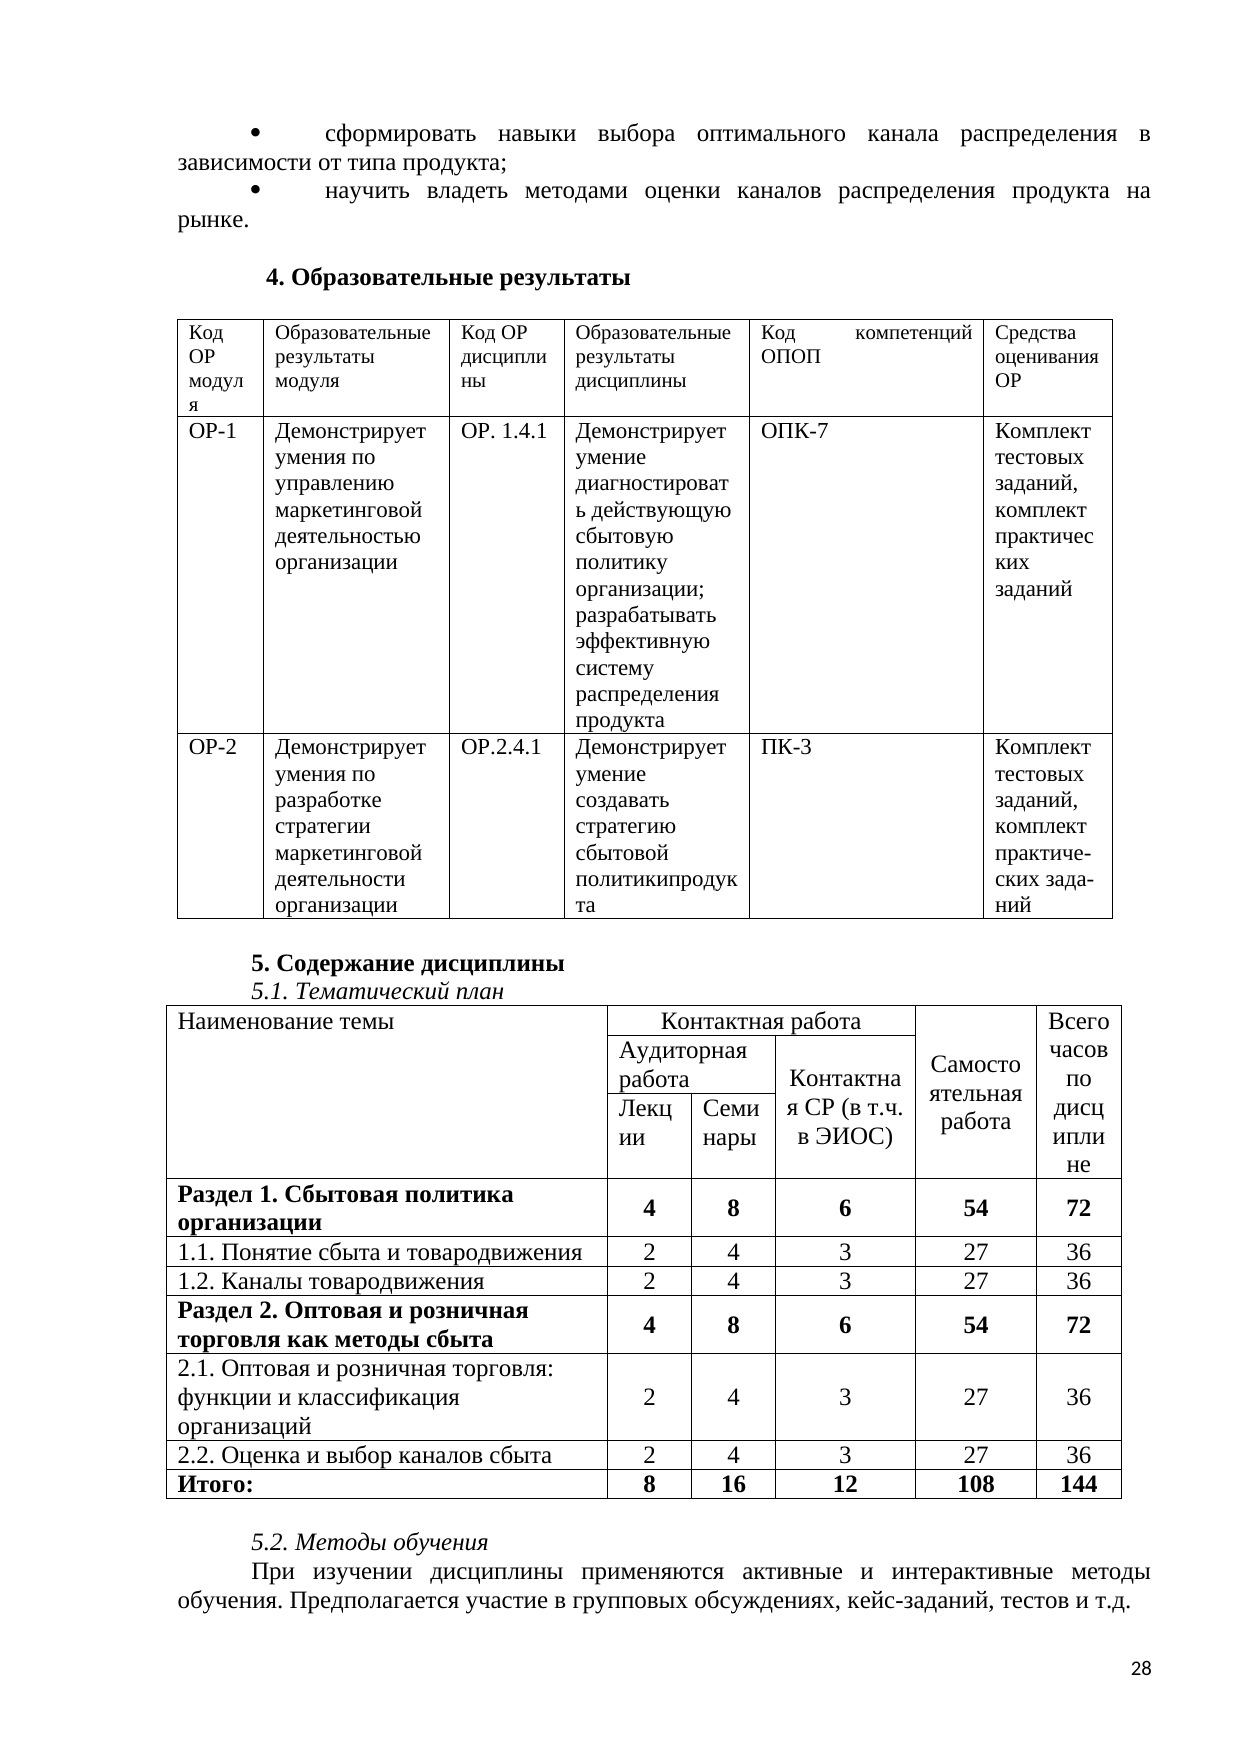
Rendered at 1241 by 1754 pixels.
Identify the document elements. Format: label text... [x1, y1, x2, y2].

table_header Код компетенций ОПОП [750, 320, 983, 416]
table_cell 27 [916, 1441, 1036, 1469]
table_cell 1.1. Понятие сбыта и товародвижения [167, 1237, 607, 1266]
table_cell 3 [776, 1267, 915, 1295]
table_cell 27 [916, 1267, 1036, 1295]
table_header Код ОР дисциплины [450, 320, 564, 416]
table_cell ПК-3 [750, 734, 983, 918]
table_header Средства оценивания ОР [984, 320, 1112, 416]
table_cell 72 [1037, 1179, 1121, 1236]
table_cell Семинары [692, 1094, 775, 1178]
table_cell 6 [776, 1179, 915, 1236]
table_cell 4 [608, 1179, 691, 1236]
table_cell Демонстрирует умения по управлению маркетинговой деятельностью организации [264, 417, 449, 733]
table_cell Раздел 2. Оптовая и розничная торговля как методы сбыта [167, 1296, 607, 1353]
table_cell Демонстрирует умения по разработке стратегии маркетинговой деятельности организации [264, 734, 449, 918]
table_cell 2 [608, 1441, 691, 1469]
text 4. Образовательные результаты [177, 262, 1152, 291]
table_cell 6 [776, 1296, 915, 1353]
table_cell ОР-1 [178, 417, 263, 733]
table_cell ОР-2 [178, 734, 263, 918]
text 5.1. Тематический план [177, 976, 1152, 1005]
table_cell 3 [776, 1237, 915, 1266]
table_cell 72 [1037, 1296, 1121, 1353]
table_header Самостоятельная работа [916, 1006, 1036, 1178]
table_header Наименование темы [167, 1006, 607, 1178]
table_cell 36 [1037, 1441, 1121, 1469]
table_cell Комплект тестовых заданий, комплект практиче-ских зада-ний [984, 734, 1112, 918]
table_cell 36 [1037, 1267, 1121, 1295]
table_cell 4 [692, 1237, 775, 1266]
table_cell Демонстрирует умение создавать стратегию сбытовой политикипродукта [565, 734, 749, 918]
table_header Код ОР модуля [178, 320, 263, 416]
table_cell 4 [692, 1354, 775, 1439]
table_cell Лекции [608, 1094, 691, 1178]
table_cell 4 [692, 1267, 775, 1295]
table_cell 2 [608, 1354, 691, 1439]
table_cell 12 [776, 1470, 915, 1498]
table_cell 8 [692, 1296, 775, 1353]
table_cell 1.2. Каналы товародвижения [167, 1267, 607, 1295]
table_header Контактная работа [608, 1006, 915, 1034]
table_cell 27 [916, 1237, 1036, 1266]
table_cell 2.1. Оптовая и розничная торговля: функции и классификация организаций [167, 1354, 607, 1439]
table_cell 36 [1037, 1354, 1121, 1439]
table_header Всего часов по дисциплине [1037, 1006, 1121, 1178]
table_cell 27 [916, 1354, 1036, 1439]
table_cell Раздел 1. Сбытовая политика организации [167, 1179, 607, 1236]
table_cell 8 [692, 1179, 775, 1236]
table_header Образовательные результаты модуля [264, 320, 449, 416]
text 5. Содержание дисциплины [177, 948, 1152, 976]
list При изучении дисциплины применяются активные и интерактивные методы обучения. Предполагается участие в групповых обсуждениях, кейс-заданий, тестов и т.д. [177, 1556, 1152, 1614]
table_cell 4 [692, 1441, 775, 1469]
text 5.2. Методы обучения [177, 1527, 1152, 1556]
table_cell 54 [916, 1296, 1036, 1353]
table_cell Итого: [167, 1470, 607, 1498]
table_cell 2.2. Оценка и выбор каналов сбыта [167, 1441, 607, 1469]
list научить владеть методами оценки каналов распределения продукта на рынке. [177, 176, 1152, 233]
table_cell 2 [608, 1267, 691, 1295]
table_cell ОР. 1.4.1 [450, 417, 564, 733]
table_cell 144 [1037, 1470, 1121, 1498]
table_header Образовательные результаты дисциплины [565, 320, 749, 416]
table_cell ОР.2.4.1 [450, 734, 564, 918]
table_cell 16 [692, 1470, 775, 1498]
table_cell 108 [916, 1470, 1036, 1498]
table_cell 3 [776, 1441, 915, 1469]
table_cell 54 [916, 1179, 1036, 1236]
table_cell 4 [608, 1296, 691, 1353]
table_cell Контактная СР (в т.ч. в ЭИОС) [776, 1036, 915, 1178]
list сформировать навыки выбора оптимального канала распределения в зависимости от типа продукта; [177, 118, 1152, 176]
table_cell Комплект тестовых заданий, комплект практических заданий [984, 417, 1112, 733]
table_cell 3 [776, 1354, 915, 1439]
table_cell 8 [608, 1470, 691, 1498]
table_cell 36 [1037, 1237, 1121, 1266]
table_cell Аудиторная работа [608, 1036, 775, 1092]
table_cell 2 [608, 1237, 691, 1266]
table_cell Демонстрирует умение диагностировать действующую сбытовую политику организации; разрабатывать эффективную систему распределения продукта [565, 417, 749, 733]
table_cell ОПК-7 [750, 417, 983, 733]
